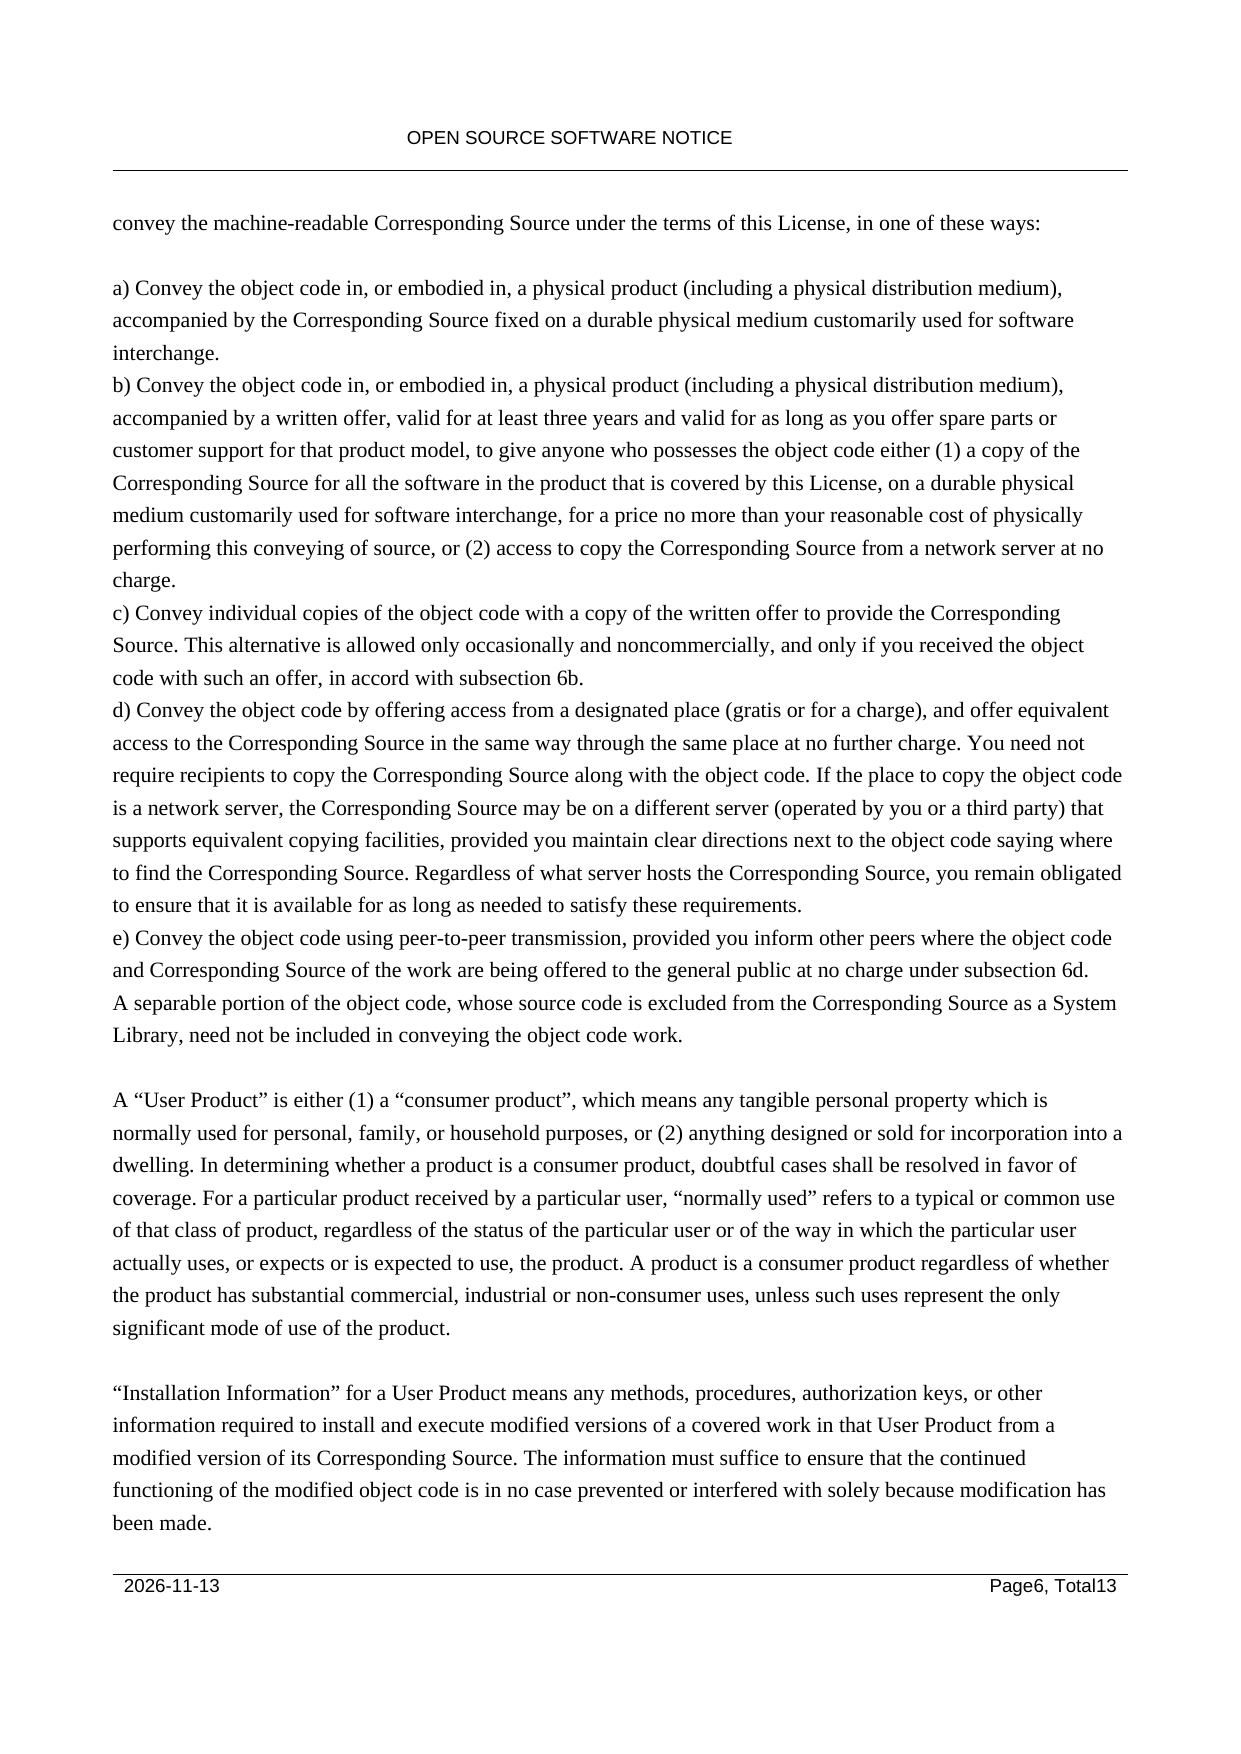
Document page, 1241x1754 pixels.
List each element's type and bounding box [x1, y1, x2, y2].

text [112, 206, 1128, 1539]
